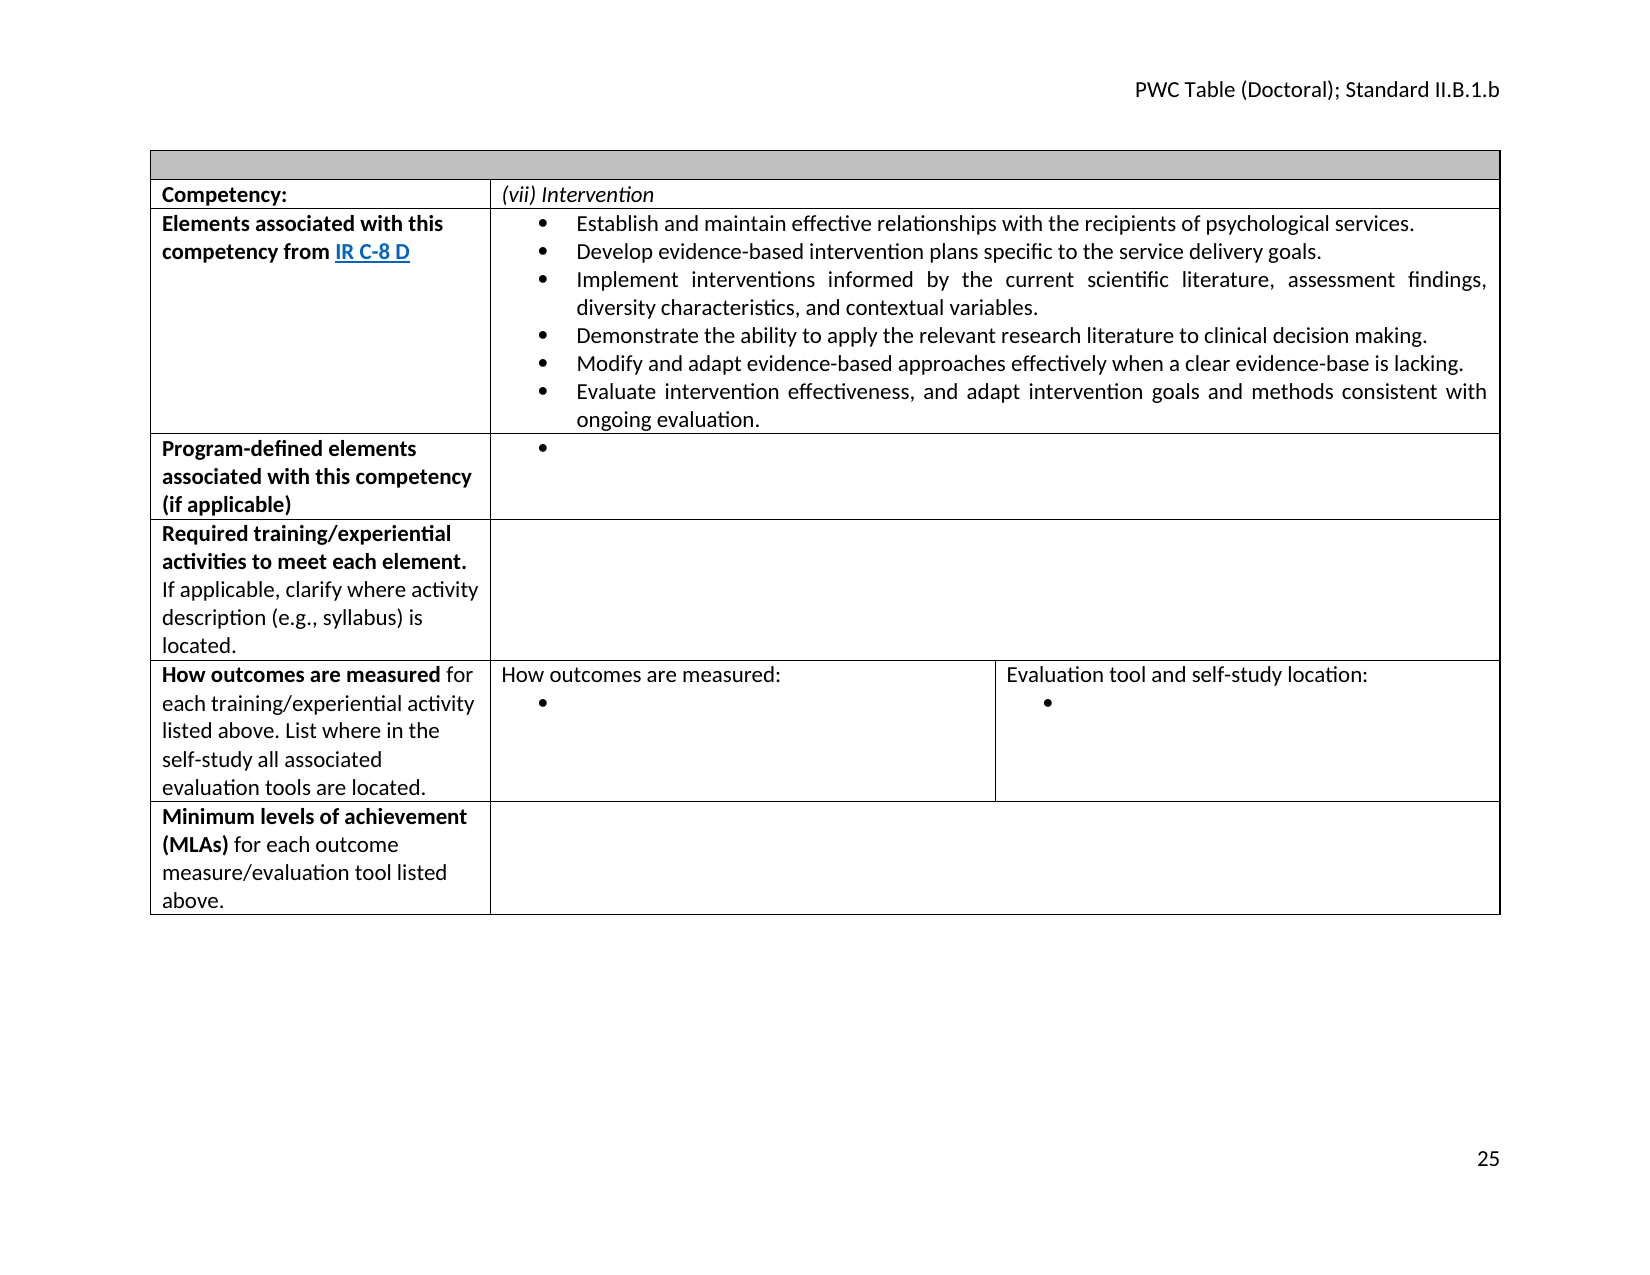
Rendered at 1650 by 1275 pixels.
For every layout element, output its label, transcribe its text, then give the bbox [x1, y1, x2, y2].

table_cell Required training/experiential activities to meet each element. If applicable, clarify where activity description (e.g., syllabus) is located. [151, 520, 490, 659]
table_cell Evaluation tool and self-study location: [996, 661, 1499, 801]
table_cell How outcomes are measured: [491, 661, 995, 801]
table_cell Establish and maintain effective relationships with the recipients of psychological services. Develop evidence-based intervention plans specific to the service delivery goals. Implement interventions informed by the current scientific literature, assessment findings, diversity characteristics, and contextual variables. Demonstrate the ability to apply the relevant research literature to clinical decision making. Modify and adapt evidence-based approaches effectively when a clear evidence-base is lacking. Evaluate intervention effectiveness, and adapt intervention goals and methods consistent with ongoing evaluation. [491, 209, 1499, 433]
table_cell Program-defined elements associated with this competency (if applicable) [151, 434, 490, 518]
table_cell [491, 802, 1499, 914]
table_header [151, 151, 1499, 179]
table_cell Competency: [151, 180, 490, 208]
table_cell How outcomes are measured for each training/experiential activity listed above. List where in the self-study all associated evaluation tools are located. [151, 661, 490, 801]
table_cell Elements associated with this competency from IR C-8 D [151, 209, 490, 433]
table_cell (vii) Intervention [491, 180, 1499, 208]
table_cell [491, 434, 1499, 518]
table_cell [491, 520, 1499, 659]
table_cell Minimum levels of achievement (MLAs) for each outcome measure/evaluation tool listed above. [151, 802, 490, 914]
